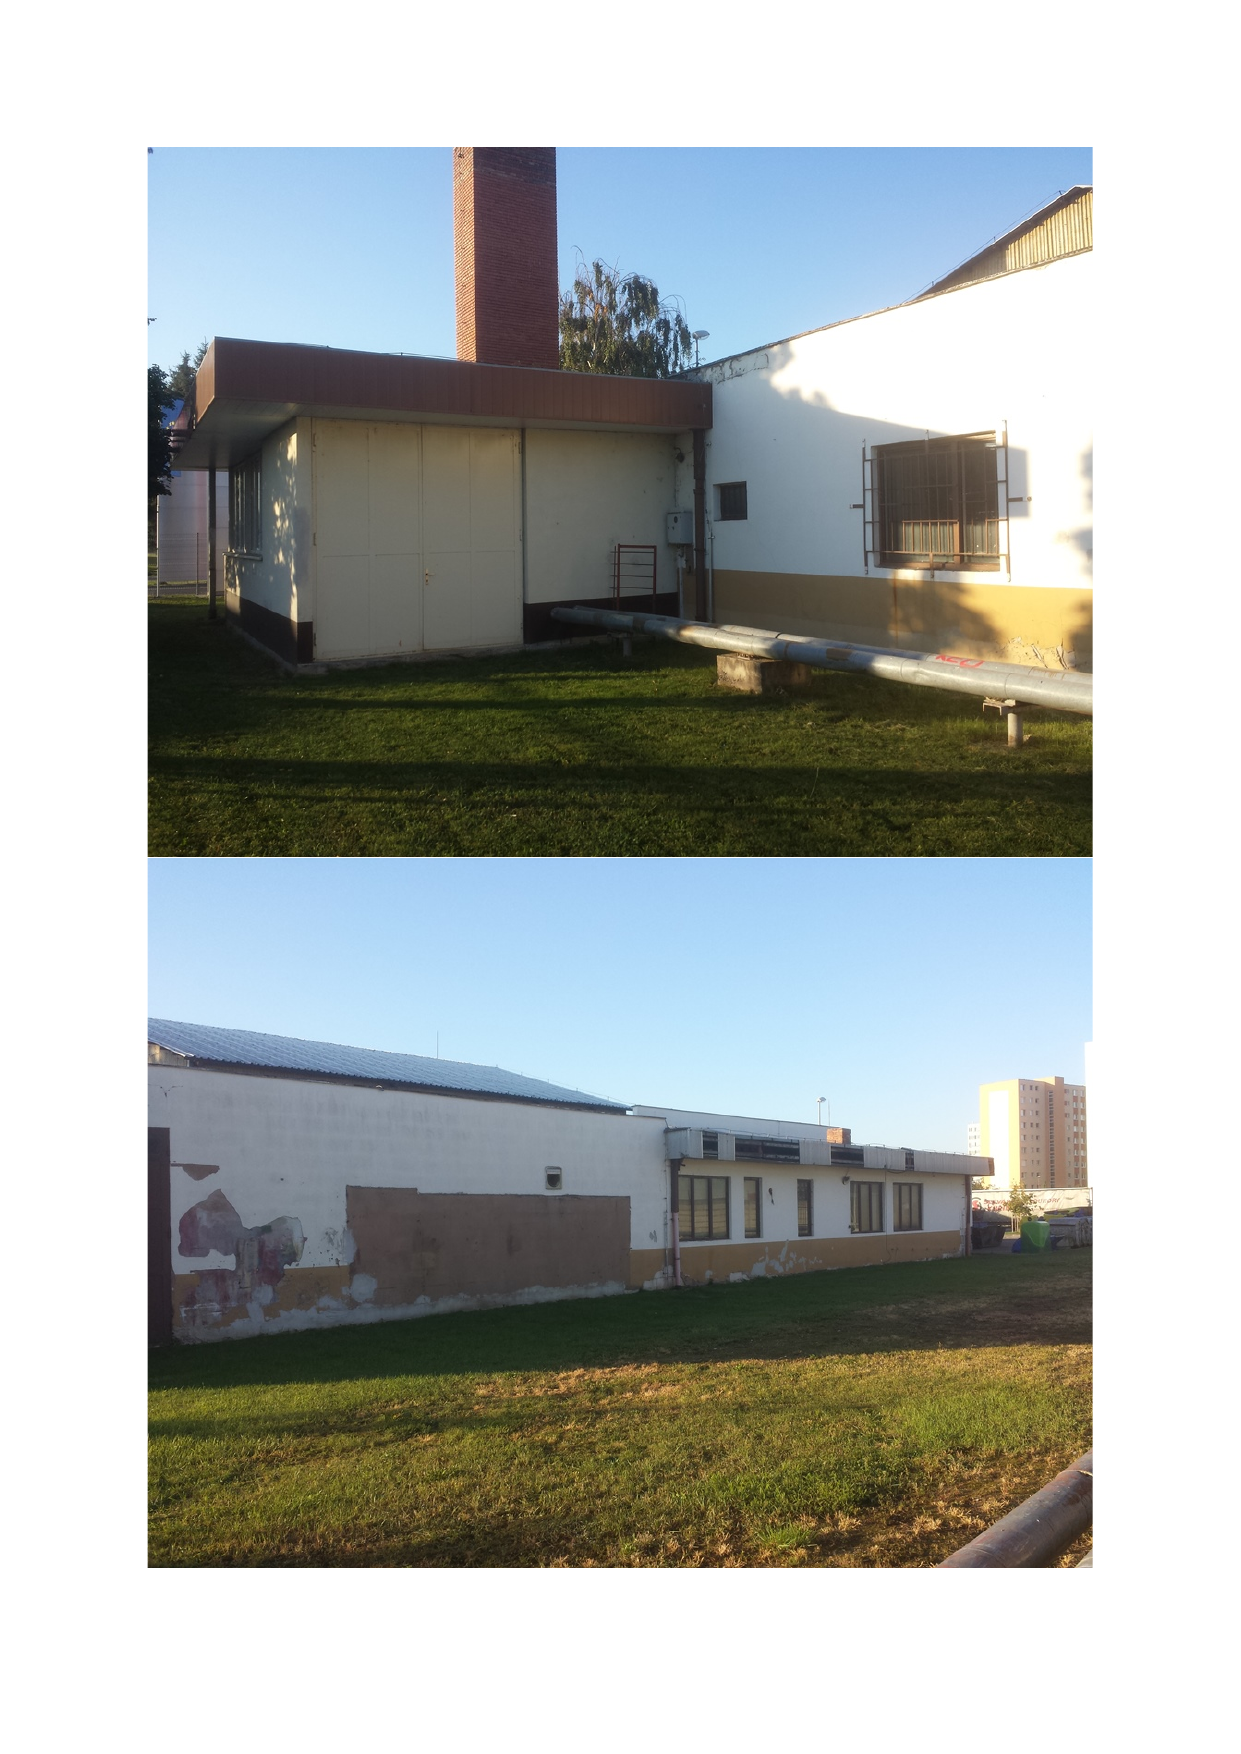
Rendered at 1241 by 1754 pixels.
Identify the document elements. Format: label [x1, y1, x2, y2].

picture [147, 858, 1093, 1568]
picture [147, 147, 1093, 857]
